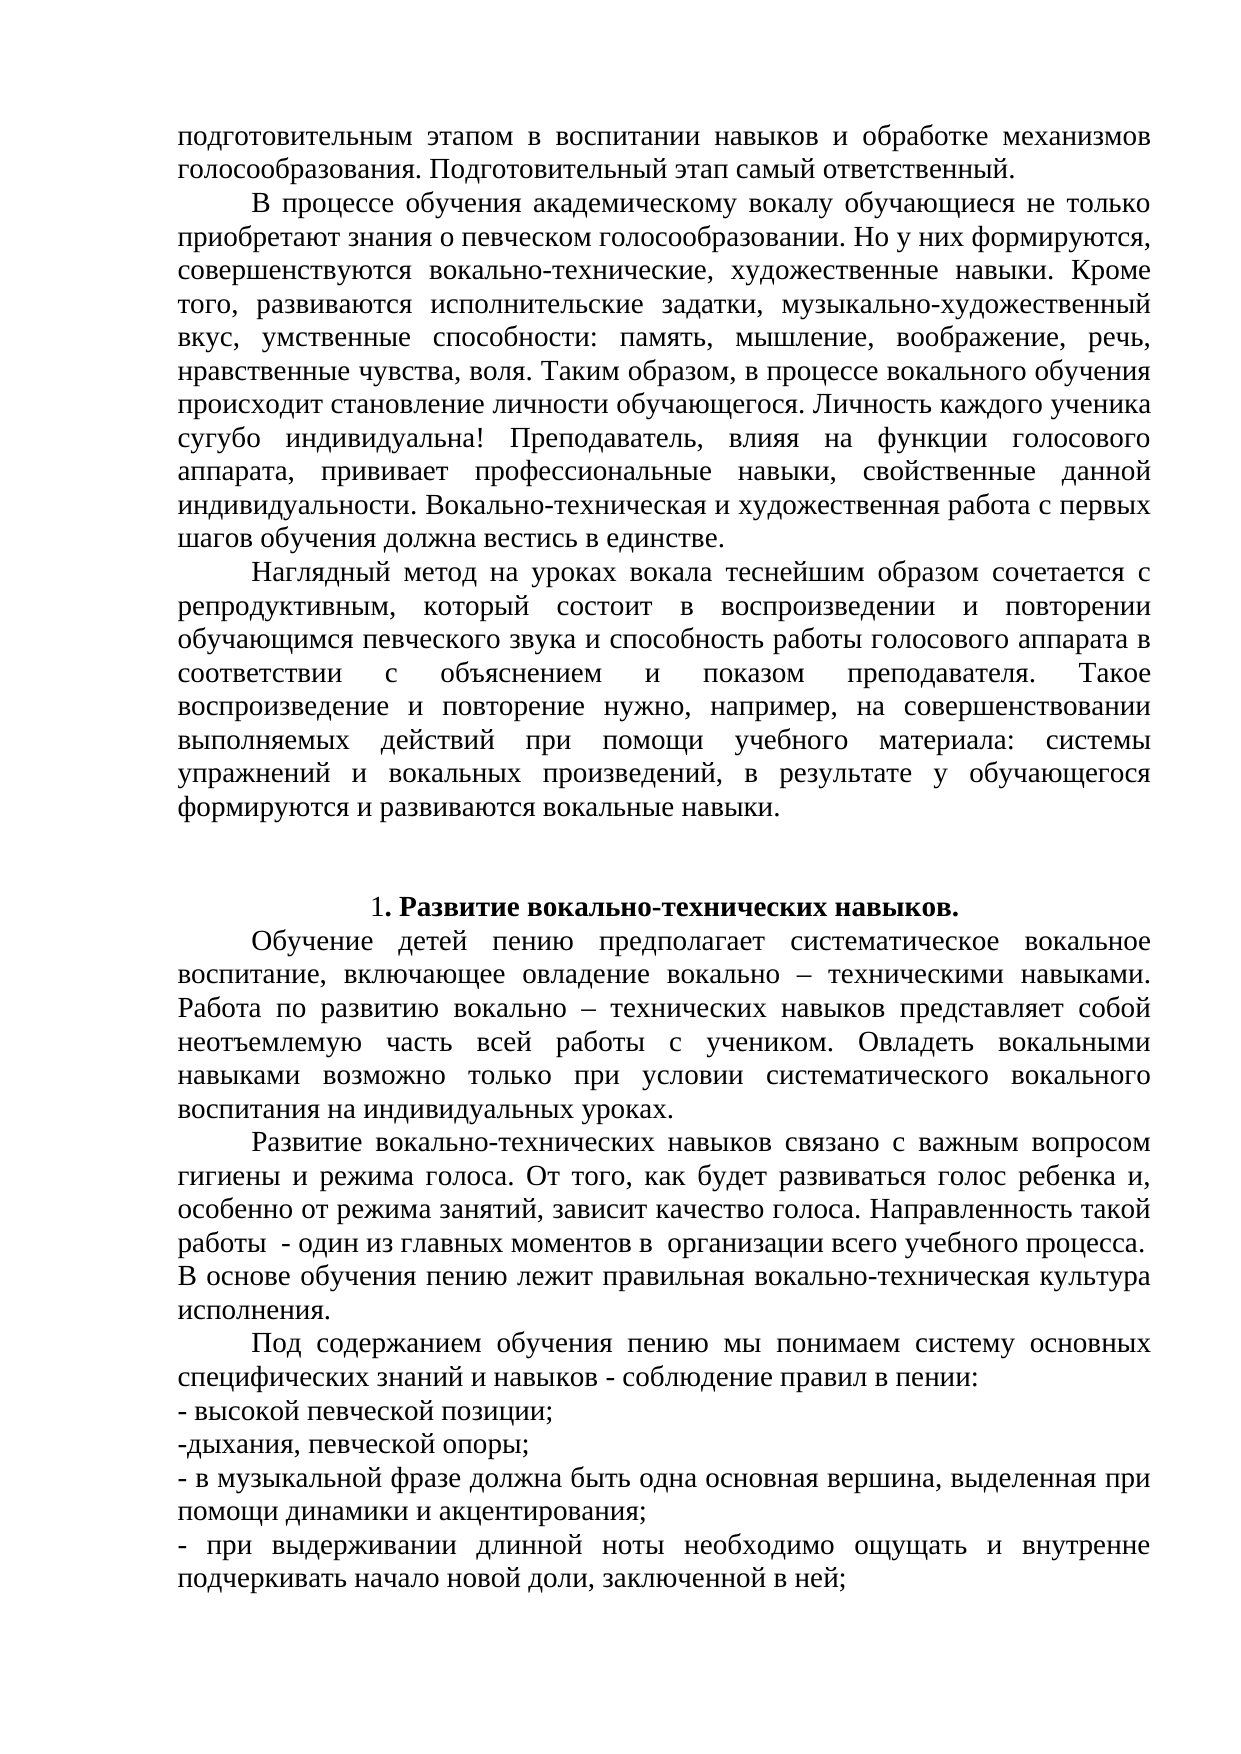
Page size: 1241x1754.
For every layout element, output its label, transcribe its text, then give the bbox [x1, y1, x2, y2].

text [177, 118, 1152, 185]
text Под содержанием обучения пению мы понимаем систему основных специфических знаний и навыков - соблюдение правил в пении: [177, 1326, 1152, 1393]
text В основе обучения пению лежит правильная вокально-техническая культура исполнения. [177, 1258, 1152, 1326]
text 1. Развитие вокально-технических навыков. [177, 889, 1152, 923]
text В процессе обучения академическому вокалу обучающиеся не только приобретают знания о певческом голосообразовании. Но у них формируются, совершенствуются вокально-технические, художественные навыки. Кроме того, развиваются исполнительские задатки, музыкально-художественный вкус, умственные способности: память, мышление, воображение, речь, нравственные чувства, воля. Таким образом, в процессе вокального обучения происходит становление личности обучающегося. Личность каждого ученика сугубо индивидуальна! Преподаватель, влияя на функции голосового аппарата, прививает профессиональные навыки, свойственные данной индивидуальности. Вокально-техническая и художественная работа с первых шагов обучения должна вестись в единстве. [177, 185, 1152, 554]
text - в музыкальной фразе должна быть одна основная вершина, выделенная при помощи динамики и акцентирования; [177, 1460, 1152, 1527]
text - при выдерживании длинной ноты необходимо ощущать и внутренне подчеркивать начало новой доли, заключенной в ней; [177, 1527, 1152, 1594]
text Наглядный метод на уроках вокала теснейшим образом сочетается с репродуктивным, который состоит в воспроизведении и повторении обучающимся певческого звука и способность работы голосового аппарата в соответствии с объяснением и показом преподавателя. Такое воспроизведение и повторение нужно, например, на совершенствовании выполняемых действий при помощи учебного материала: системы упражнений и вокальных произведений, в результате у обучающегося формируются и развиваются вокальные навыки. [177, 554, 1152, 822]
text - высокой певческой позиции; [177, 1393, 1152, 1426]
text Развитие вокально-технических навыков связано с важным вопросом гигиены и режима голоса. От того, как будет развиваться голос ребенка и, особенно от режима занятий, зависит качество голоса. Направленность такой работы - один из главных моментов в организации всего учебного процесса. [177, 1124, 1152, 1258]
text Обучение детей пению предполагает систематическое вокальное воспитание, включающее овладение вокально – техническими навыками. Работа по развитию вокально – технических навыков представляет собой неотъемлемую часть всей работы с учеником. Овладеть вокальными навыками возможно только при условии систематического вокального воспитания на индивидуальных уроках. [177, 923, 1152, 1124]
text -дыхания, певческой опоры; [177, 1426, 1152, 1460]
